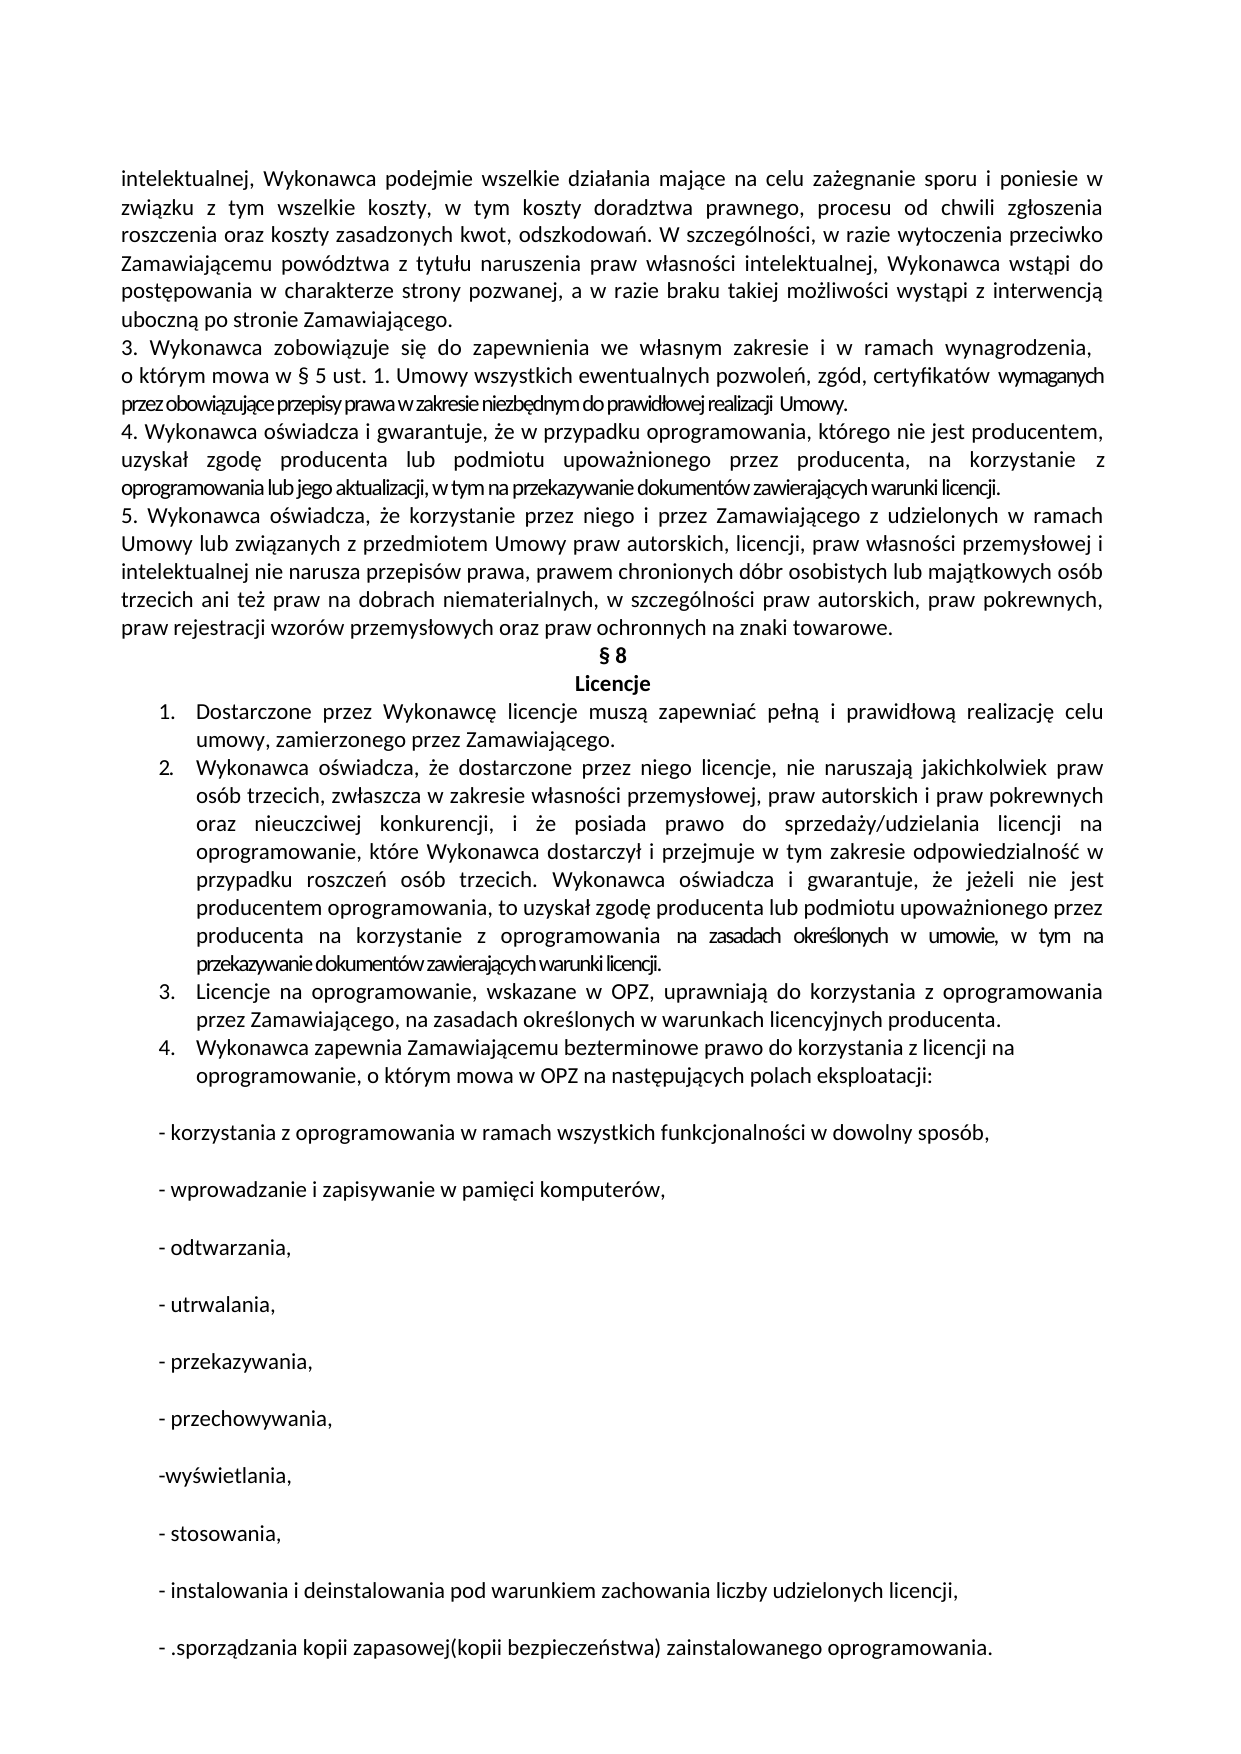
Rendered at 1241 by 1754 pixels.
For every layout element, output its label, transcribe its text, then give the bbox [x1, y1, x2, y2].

list Wykonawca oświadcza, że dostarczone przez niego licencje, nie naruszają jakichkolwiek praw osób trzecich, zwłaszcza w zakresie własności przemysłowej, praw autorskich i praw pokrewnych oraz nieuczciwej konkurencji, i że posiada prawo do sprzedaży/udzielania licencji na oprogramowanie, które Wykonawca dostarczył i przejmuje w tym zakresie odpowiedzialność w przypadku roszczeń osób trzecich. Wykonawca oświadcza i gwarantuje, że jeżeli nie jest producentem oprogramowania, to uzyskał zgodę producenta lub podmiotu upoważnionego przez producenta na korzystanie z oprogramowania na zasadach określonych w umowie, w tym na przekazywanie dokumentów zawierających warunki licencji. [158, 753, 1105, 977]
text 5. Wykonawca oświadcza, że korzystanie przez niego i przez Zamawiającego z udzielonych w ramach Umowy lub związanych z przedmiotem Umowy praw autorskich, licencji, praw własności przemysłowej i intelektualnej nie narusza przepisów prawa, prawem chronionych dóbr osobistych lub majątkowych osób trzecich ani też praw na dobrach niematerialnych, w szczególności praw autorskich, praw pokrewnych, praw rejestracji wzorów przemysłowych oraz praw ochronnych na znaki towarowe. [121, 501, 1105, 641]
list Wykonawca zapewnia Zamawiającemu bezterminowe prawo do korzystania z licencji na oprogramowanie, o którym mowa w OPZ na następujących polach eksploatacji: [158, 1033, 1105, 1089]
text - .sporządzania kopii zapasowej(kopii bezpieczeństwa) zainstalowanego oprogramowania. [158, 1633, 1105, 1661]
text 3. Wykonawca zobowiązuje się do zapewnienia we własnym zakresie i w ramach wynagrodzenia, o którym mowa w § 5 ust. 1. Umowy wszystkich ewentualnych pozwoleń, zgód, certyfikatów wymaganych przez obowiązujące przepisy prawa w zakresie niezbędnym do prawidłowej realizacji Umowy. [121, 333, 1105, 417]
text Licencje [121, 669, 1105, 697]
text - wprowadzanie i zapisywanie w pamięci komputerów, [158, 1176, 1105, 1204]
text -wyświetlania, [158, 1462, 1105, 1489]
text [121, 164, 1105, 333]
text - odtwarzania, [158, 1233, 1105, 1261]
text - przechowywania, [158, 1404, 1105, 1432]
text - utrwalania, [158, 1290, 1105, 1318]
text - przekazywania, [158, 1347, 1105, 1375]
text 4. Wykonawca oświadcza i gwarantuje, że w przypadku oprogramowania, którego nie jest producentem, uzyskał zgodę producenta lub podmiotu upoważnionego przez producenta, na korzystanie z oprogramowania lub jego aktualizacji, w tym na przekazywanie dokumentów zawierających warunki licencji. [121, 417, 1105, 501]
text - stosowania, [158, 1519, 1105, 1547]
text - korzystania z oprogramowania w ramach wszystkich funkcjonalności w dowolny sposób, [158, 1118, 1105, 1146]
list Dostarczone przez Wykonawcę licencje muszą zapewniać pełną i prawidłową realizację celu umowy, zamierzonego przez Zamawiającego. [158, 697, 1105, 753]
list Licencje na oprogramowanie, wskazane w OPZ, uprawniają do korzystania z oprogramowania przez Zamawiającego, na zasadach określonych w warunkach licencyjnych producenta. [158, 977, 1105, 1033]
text § 8 [121, 641, 1105, 669]
text - instalowania i deinstalowania pod warunkiem zachowania liczby udzielonych licencji, [158, 1576, 1105, 1604]
